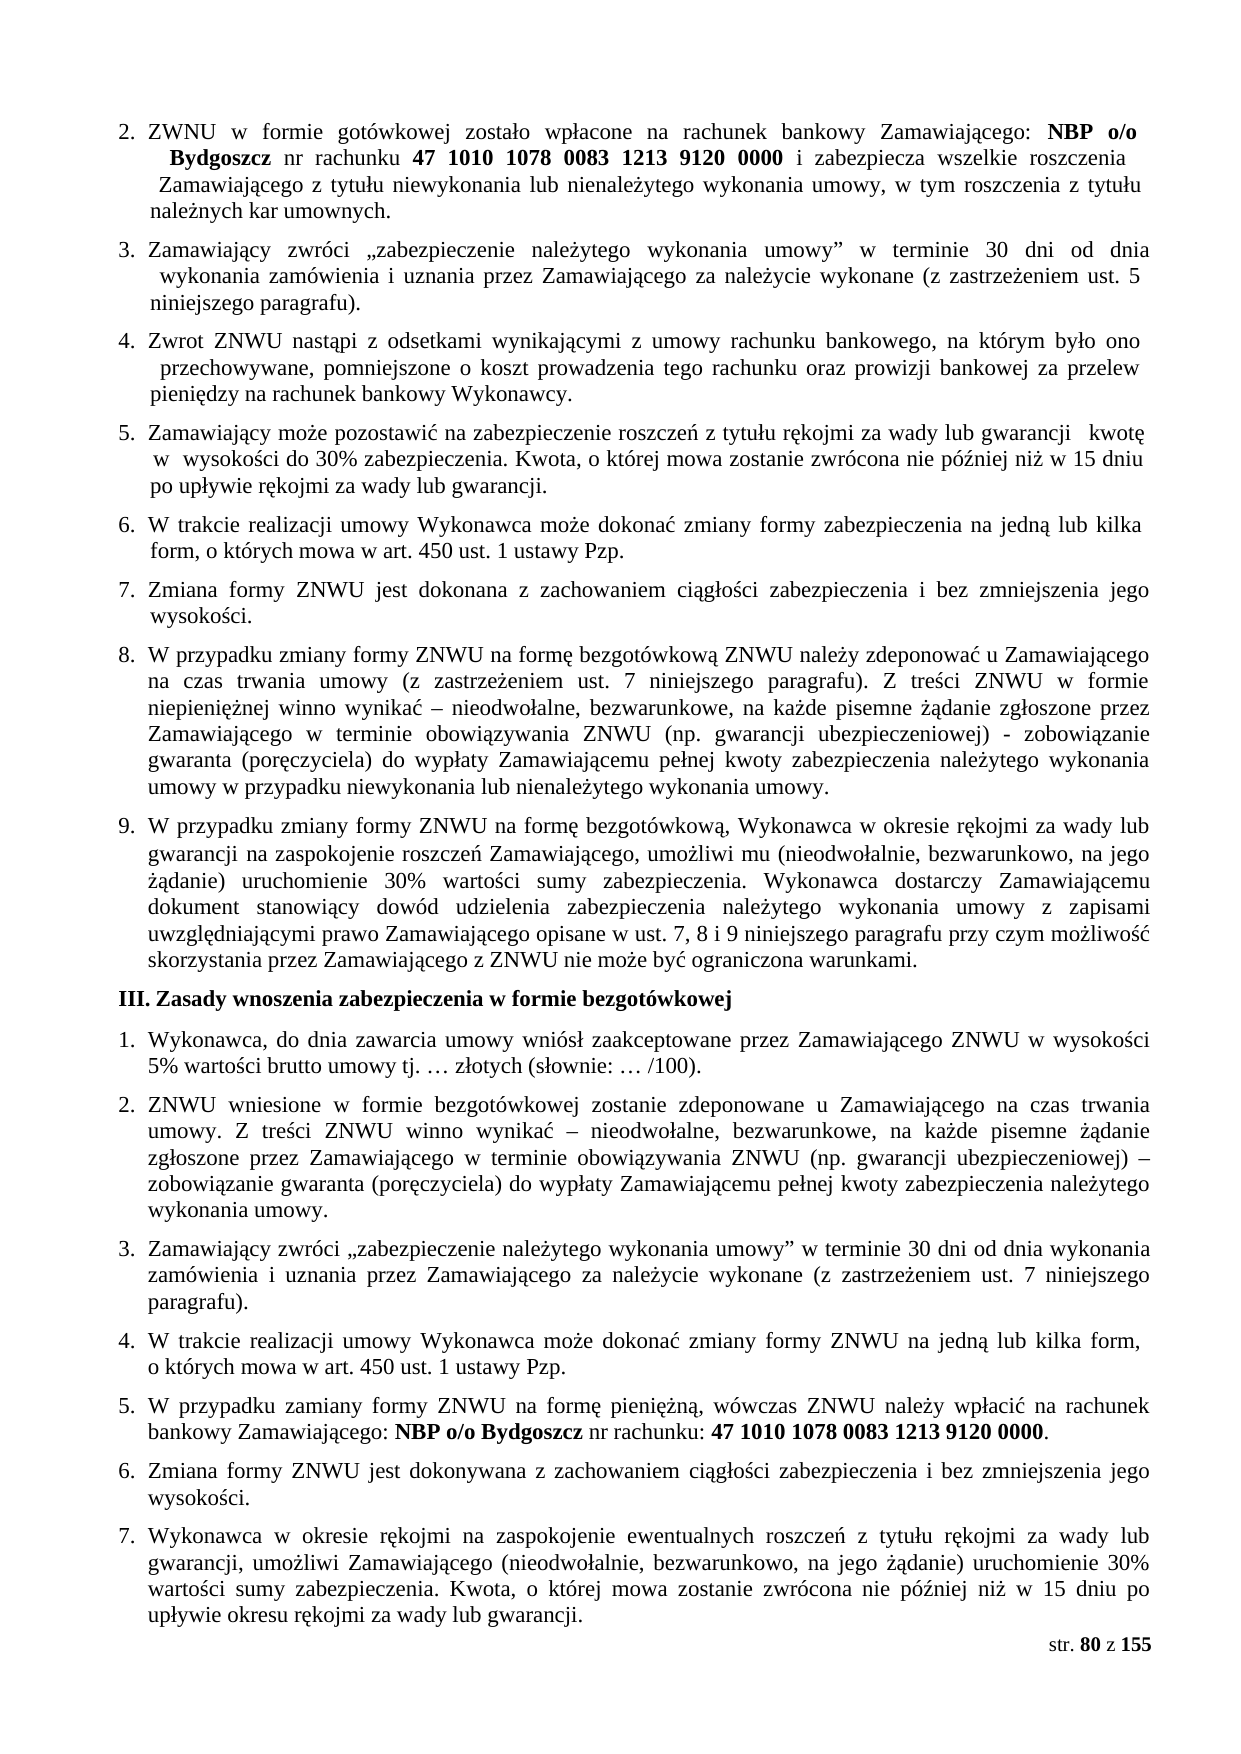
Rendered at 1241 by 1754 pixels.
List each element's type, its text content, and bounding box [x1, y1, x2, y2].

list W przypadku zmiany formy ZNWU na formę bezgotówkową, Wykonawca w okresie rękojmi za wady lub gwarancji na zaspokojenie roszczeń Zamawiającego, umożliwi mu (nieodwołalnie, bezwarunkowo, na jego żądanie) uruchomienie 30% wartości sumy zabezpieczenia. Wykonawca dostarczy Zamawiającemu dokument stanowiący dowód udzielenia zabezpieczenia należytego wykonania umowy z zapisami uwzględniającymi prawo Zamawiającego opisane w ust. 7, 8 i 9 niniejszego paragrafu przy czym możliwość skorzystania przez Zamawiającego z ZNWU nie może być ograniczona warunkami. [118, 812, 1152, 972]
list ZWNU w formie gotówkowej zostało wpłacone na rachunek bankowy Zamawiającego: NBP o/o Bydgoszcz nr rachunku 47 1010 1078 0083 1213 9120 0000 i zabezpiecza wszelkie roszczenia Zamawiającego z tytułu niewykonania lub nienależytego wykonania umowy, w tym roszczenia z tytułu należnych kar umownych. [118, 118, 1152, 223]
list Zasady wnoszenia zabezpieczenia w formie bezgotówkowej [118, 985, 1152, 1011]
list Zmiana formy ZNWU jest dokonywana z zachowaniem ciągłości zabezpieczenia i bez zmniejszenia jego wysokości. [118, 1457, 1152, 1510]
list W trakcie realizacji umowy Wykonawca może dokonać zmiany formy ZNWU na jedną lub kilka form, o których mowa w art. 450 ust. 1 ustawy Pzp. [118, 1327, 1152, 1379]
list Zamawiający może pozostawić na zabezpieczenie roszczeń z tytułu rękojmi za wady lub gwarancji kwotę w wysokości do 30% zabezpieczenia. Kwota, o której mowa zostanie zwrócona nie później niż w 15 dniu po upływie rękojmi za wady lub gwarancji. [118, 419, 1152, 498]
list Zwrot ZNWU nastąpi z odsetkami wynikającymi z umowy rachunku bankowego, na którym było ono przechowywane, pomniejszone o koszt prowadzenia tego rachunku oraz prowizji bankowej za przelew pieniędzy na rachunek bankowy Wykonawcy. [118, 328, 1152, 407]
list W przypadku zmiany formy ZNWU na formę bezgotówkową ZNWU należy zdeponować u Zamawiającego na czas trwania umowy (z zastrzeżeniem ust. 7 niniejszego paragrafu). Z treści ZNWU w formie niepieniężnej winno wynikać – nieodwołalne, bezwarunkowe, na każde pisemne żądanie zgłoszone przez Zamawiającego w terminie obowiązywania ZNWU (np. gwarancji ubezpieczeniowej) - zobowiązanie gwaranta (poręczyciela) do wypłaty Zamawiającemu pełnej kwoty zabezpieczenia należytego wykonania umowy w przypadku niewykonania lub nienależytego wykonania umowy. [118, 641, 1152, 799]
list Wykonawca, do dnia zawarcia umowy wniósł zaakceptowane przez Zamawiającego ZNWU w wysokości 5% wartości brutto umowy tj. … złotych (słownie: … /100). [118, 1026, 1152, 1078]
list Zamawiający zwróci „zabezpieczenie należytego wykonania umowy” w terminie 30 dni od dnia wykonania zamówienia i uznania przez Zamawiającego za należycie wykonane (z zastrzeżeniem ust. 5 niniejszego paragrafu). [118, 236, 1152, 315]
list W trakcie realizacji umowy Wykonawca może dokonać zmiany formy zabezpieczenia na jedną lub kilka form, o których mowa w art. 450 ust. 1 ustawy Pzp. [118, 511, 1152, 563]
list Wykonawca w okresie rękojmi na zaspokojenie ewentualnych roszczeń z tytułu rękojmi za wady lub gwarancji, umożliwi Zamawiającego (nieodwołalnie, bezwarunkowo, na jego żądanie) uruchomienie 30% wartości sumy zabezpieczenia. Kwota, o której mowa zostanie zwrócona nie później niż w 15 dniu po upływie okresu rękojmi za wady lub gwarancji. [118, 1522, 1152, 1628]
list W przypadku zamiany formy ZNWU na formę pieniężną, wówczas ZNWU należy wpłacić na rachunek bankowy Zamawiającego: NBP o/o Bydgoszcz nr rachunku: 47 1010 1078 0083 1213 9120 0000. [118, 1392, 1152, 1445]
list ZNWU wniesione w formie bezgotówkowej zostanie zdeponowane u Zamawiającego na czas trwania umowy. Z treści ZNWU winno wynikać – nieodwołalne, bezwarunkowe, na każde pisemne żądanie zgłoszone przez Zamawiającego w terminie obowiązywania ZNWU (np. gwarancji ubezpieczeniowej) – zobowiązanie gwaranta (poręczyciela) do wypłaty Zamawiającemu pełnej kwoty zabezpieczenia należytego wykonania umowy. [118, 1091, 1152, 1223]
list Zmiana formy ZNWU jest dokonana z zachowaniem ciągłości zabezpieczenia i bez zmniejszenia jego wysokości. [118, 576, 1152, 629]
list Zamawiający zwróci „zabezpieczenie należytego wykonania umowy” w terminie 30 dni od dnia wykonania zamówienia i uznania przez Zamawiającego za należycie wykonane (z zastrzeżeniem ust. 7 niniejszego paragrafu). [118, 1235, 1152, 1314]
